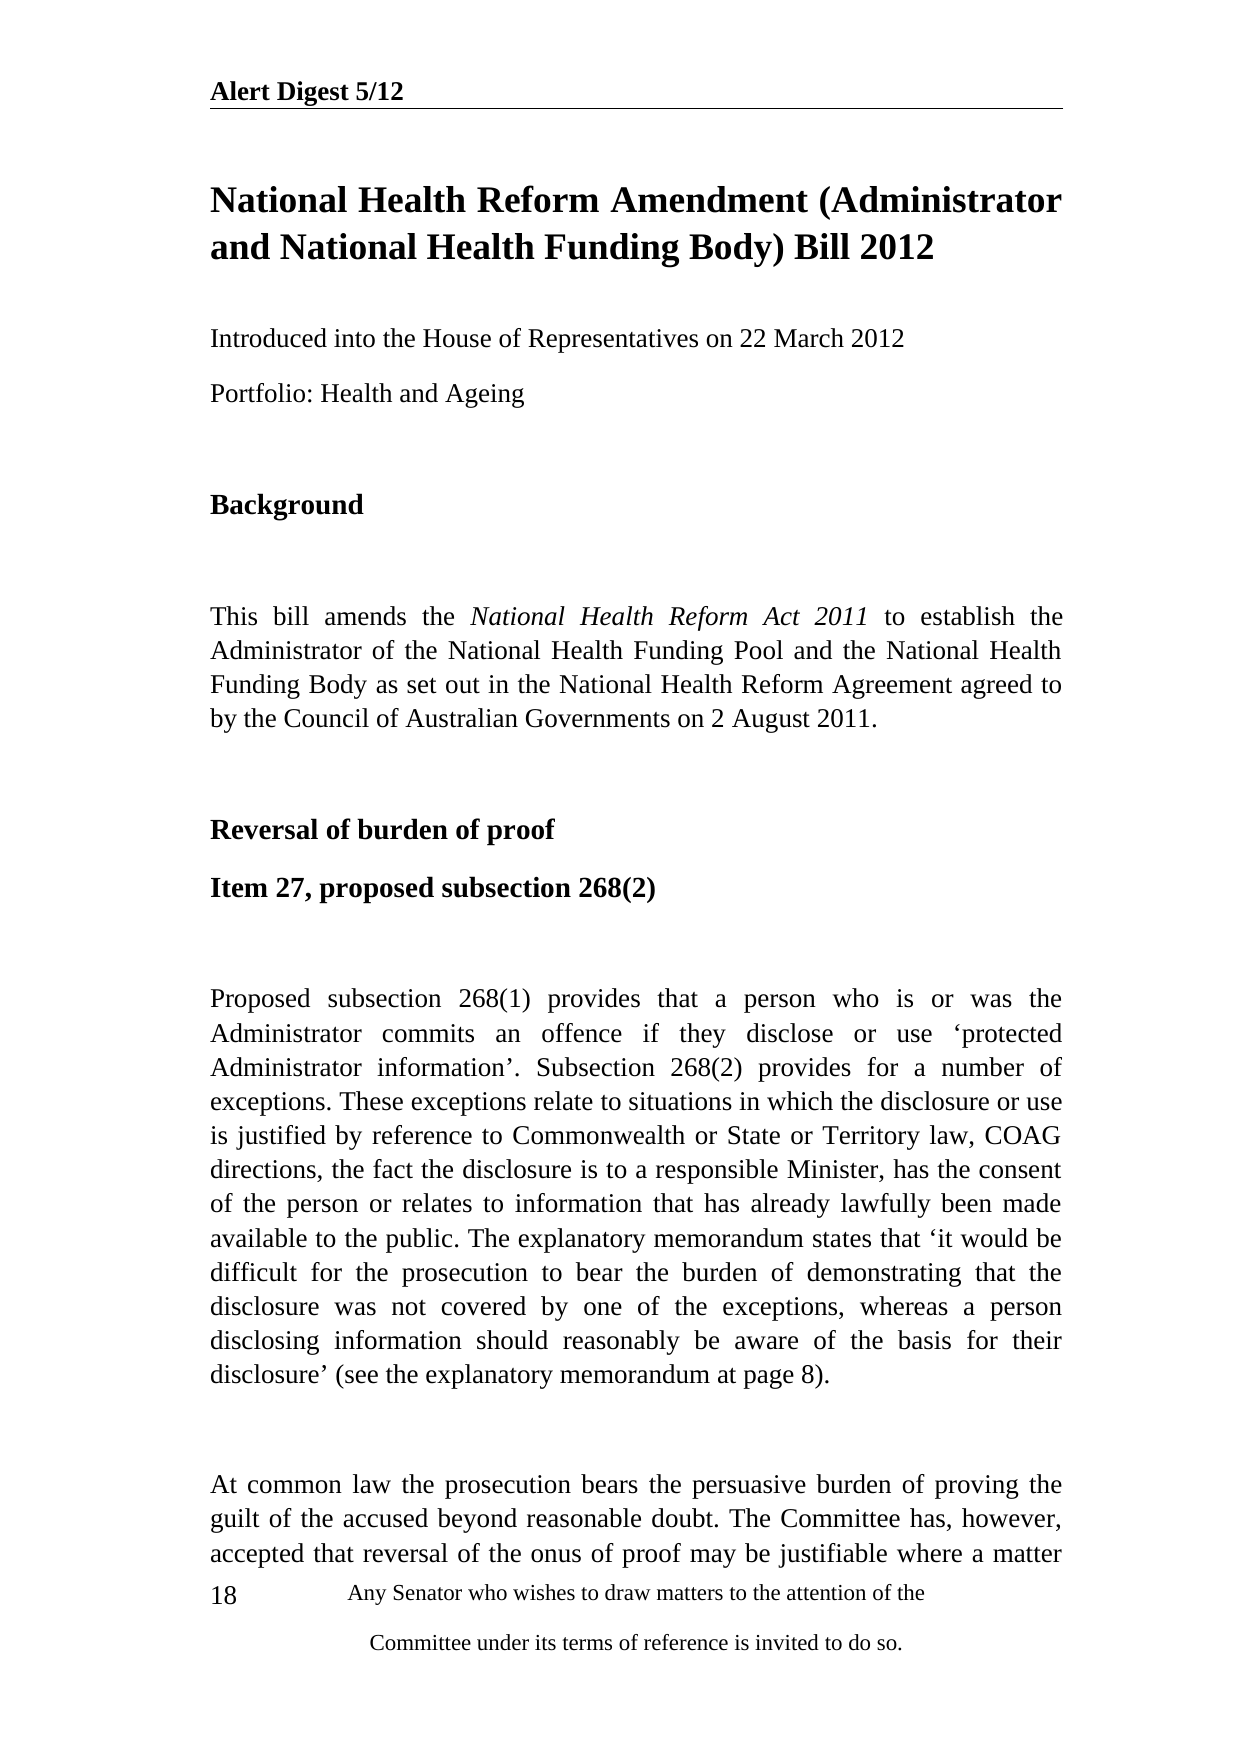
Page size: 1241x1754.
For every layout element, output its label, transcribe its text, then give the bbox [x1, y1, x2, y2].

text Reversal of burden of proof [210, 812, 1063, 846]
text This bill amends the National Health Reform Act 2011 to establish the Administrator of the National Health Funding Pool and the National Health Funding Body as set out in the National Health Reform Agreement agreed to by the Council of Australian Governments on 2 August 2011. [210, 600, 1063, 733]
text Background [210, 487, 1063, 521]
text Portfolio: Health and Ageing [210, 377, 1063, 408]
text Introduced into the House of Representatives on 22 March 2012 [210, 322, 1063, 353]
text Item 27, proposed subsection 268(2) [210, 870, 1063, 903]
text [210, 1468, 1063, 1568]
text Proposed subsection 268(1) provides that a person who is or was the Administrator commits an offence if they disclose or use ‘protected Administrator information’. Subsection 268(2) provides for a number of exceptions. These exceptions relate to situations in which the disclosure or use is justified by reference to Commonwealth or State or Territory law, COAG directions, the fact the disclosure is to a responsible Minister, has the consent of the person or relates to information that has already lawfully been made available to the public. The explanatory memorandum states that ‘it would be difficult for the prosecution to bear the burden of demonstrating that the disclosure was not covered by one of the exceptions, whereas a person disclosing information should reasonably be aware of the basis for their disclosure’ (see the explanatory memorandum at page 8). [210, 983, 1063, 1389]
text National Health Reform Amendment (Administrator and National Health Funding Body) Bill 2012 [210, 177, 1063, 268]
